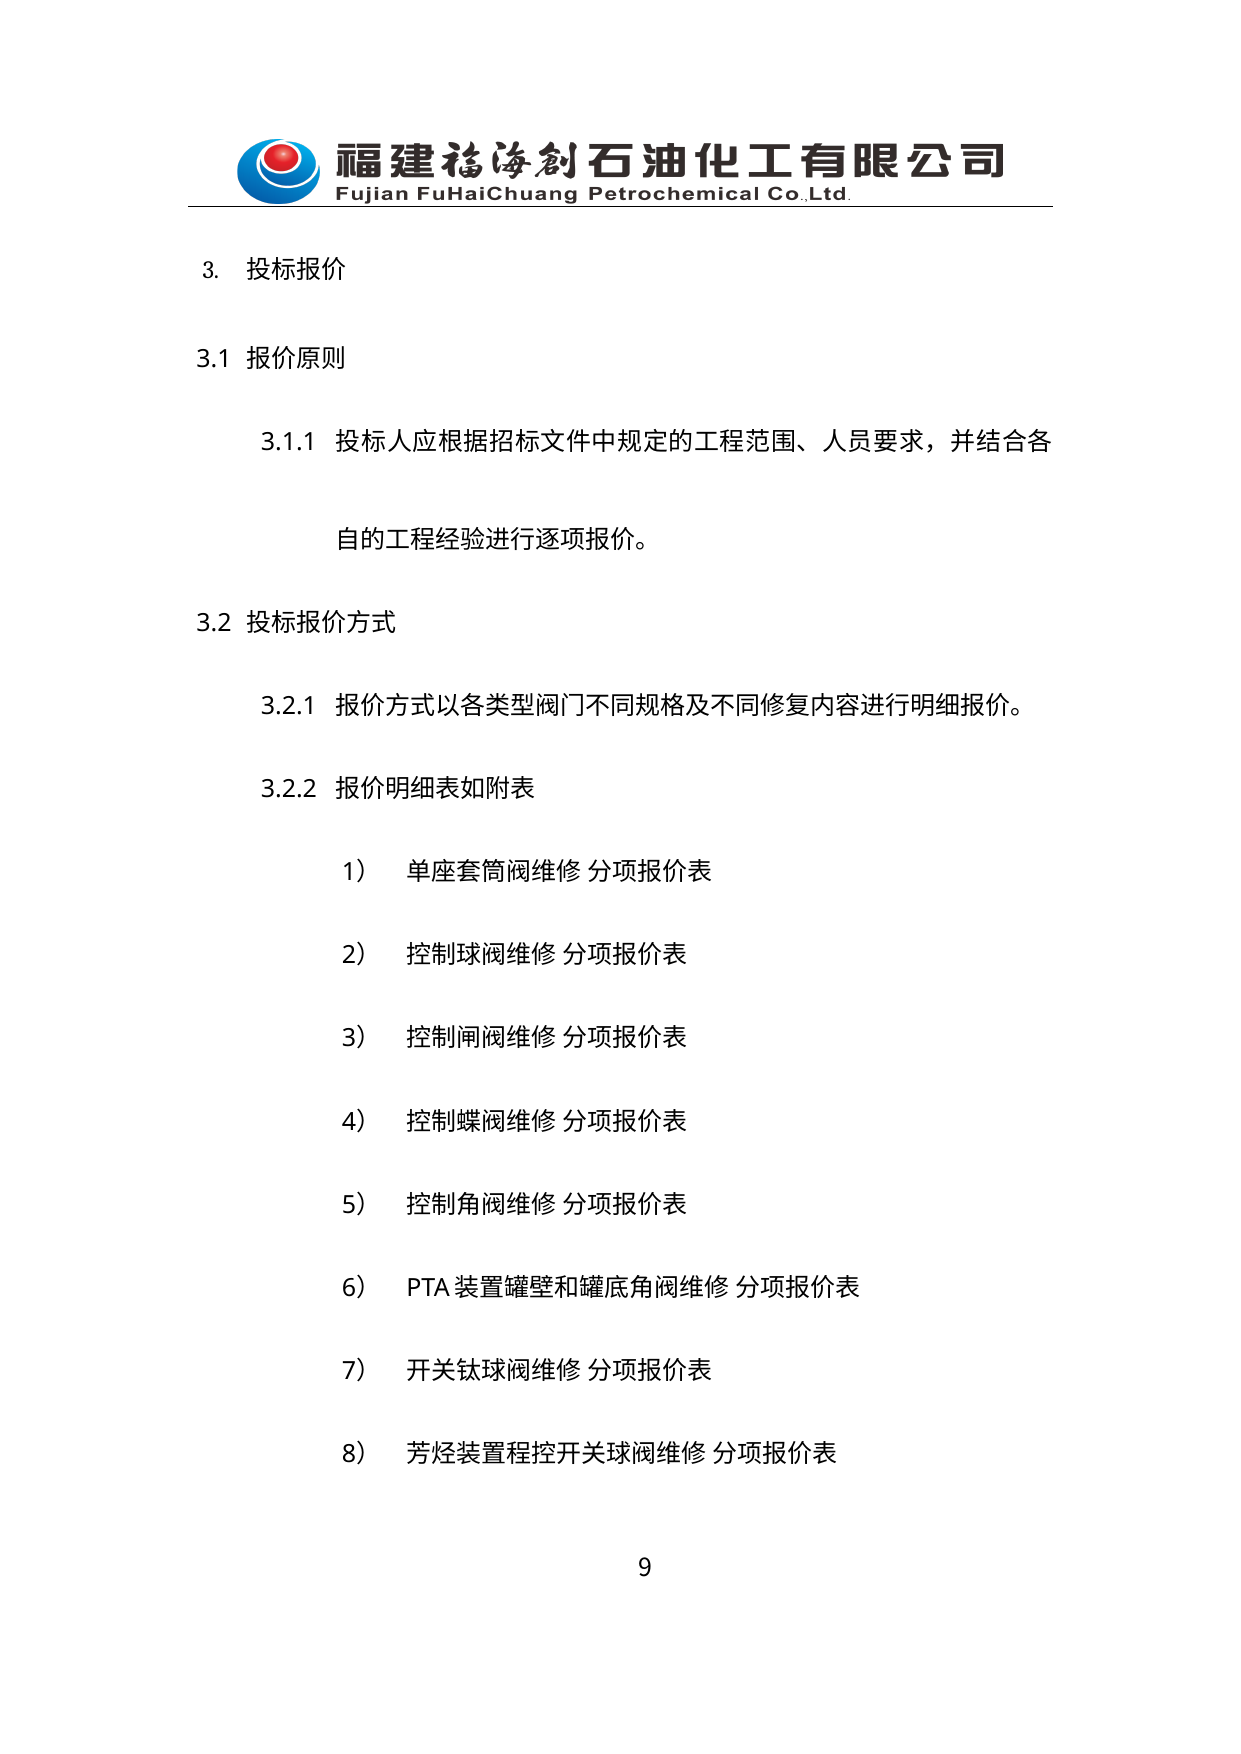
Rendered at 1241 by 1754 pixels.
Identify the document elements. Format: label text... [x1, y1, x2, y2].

list 芳烃装置程控开关球阀维修 分项报价表 [342, 1419, 1053, 1484]
list 控制闸阀维修 分项报价表 [342, 1003, 1053, 1068]
list 控制蝶阀维修 分项报价表 [342, 1087, 1053, 1152]
list 报价明细表如附表 [261, 754, 1053, 819]
title 投标报价 [202, 235, 1053, 300]
list 控制球阀维修 分项报价表 [342, 920, 1053, 985]
list 报价方式以各类型阀门不同规格及不同修复内容进行明细报价。 [261, 671, 1053, 736]
picture [237, 139, 1003, 204]
list 单座套筒阀维修 分项报价表 [342, 837, 1053, 902]
list 开关钛球阀维修 分项报价表 [342, 1336, 1053, 1401]
list PTA装置罐壁和罐底角阀维修 分项报价表 [342, 1253, 1053, 1318]
list 投标人应根据招标文件中规定的工程范围、人员要求，并结合各自的工程经验进行逐项报价。 [261, 407, 1053, 570]
list 投标报价方式 [196, 588, 1053, 653]
list 报价原则 [196, 324, 1053, 389]
list 控制角阀维修 分项报价表 [342, 1170, 1053, 1235]
